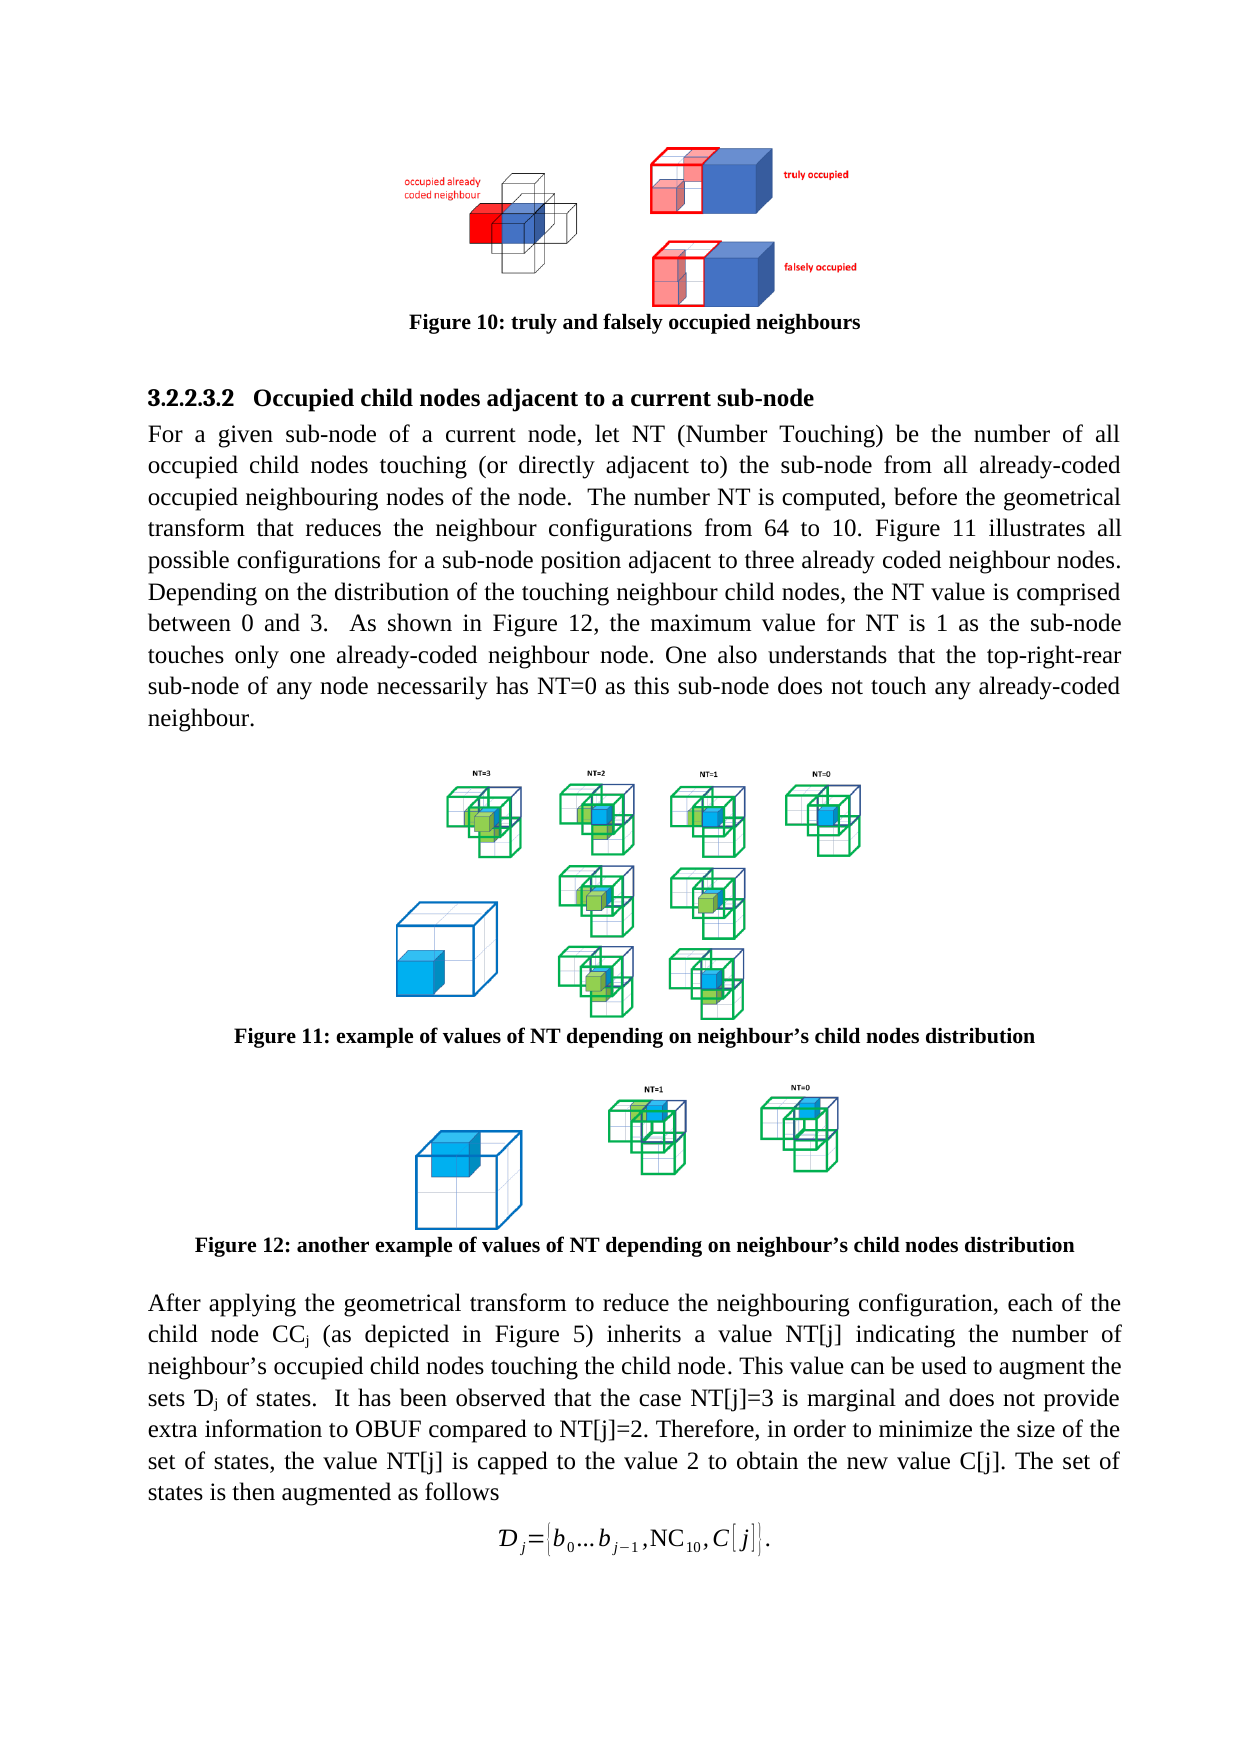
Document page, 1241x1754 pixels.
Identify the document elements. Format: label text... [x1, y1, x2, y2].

picture [397, 147, 873, 307]
picture [396, 766, 874, 1020]
text Figure 11: example of values of NT depending on neighbour’s child nodes distribution [148, 1023, 1122, 1048]
subtitle Occupied child nodes adjacent to a current sub-node [148, 383, 1122, 412]
text After applying the geometrical transform to reduce the neighbouring configuration, each of the child node CCj (as depicted in Figure 5) inherits a value NT[j] indicating the number of neighbour’s occupied child nodes touching the child node. This value can be used to augment the sets Ɗj of states. It has been observed that the case NT[j]=3 is marginal and does not provide extra information to OBUF compared to NT[j]=2. Therefore, in order to minimize the size of the set of states, the value NT[j] is capped to the value 2 to obtain the new value C[j]. The set of states is then augmented as follows [148, 1288, 1122, 1506]
picture [415, 1079, 855, 1230]
text For a given sub-node of a current node, let NT (Number Touching) be the number of all occupied child nodes touching (or directly adjacent to) the sub-node from all already-coded occupied neighbouring nodes of the node. The number NT is computed, before the geometrical transform that reduces the neighbour configurations from 64 to 10. Figure 11 illustrates all possible configurations for a sub-node position adjacent to three already coded neighbour nodes. Depending on the distribution of the touching neighbour child nodes, the NT value is comprised between 0 and 3. As shown in Figure 12, the maximum value for NT is 1 as the sub-node touches only one already-coded neighbour node. One also understands that the top-right-rear sub-node of any node necessarily has NT=0 as this sub-node does not touch any already-coded neighbour. [148, 419, 1122, 732]
